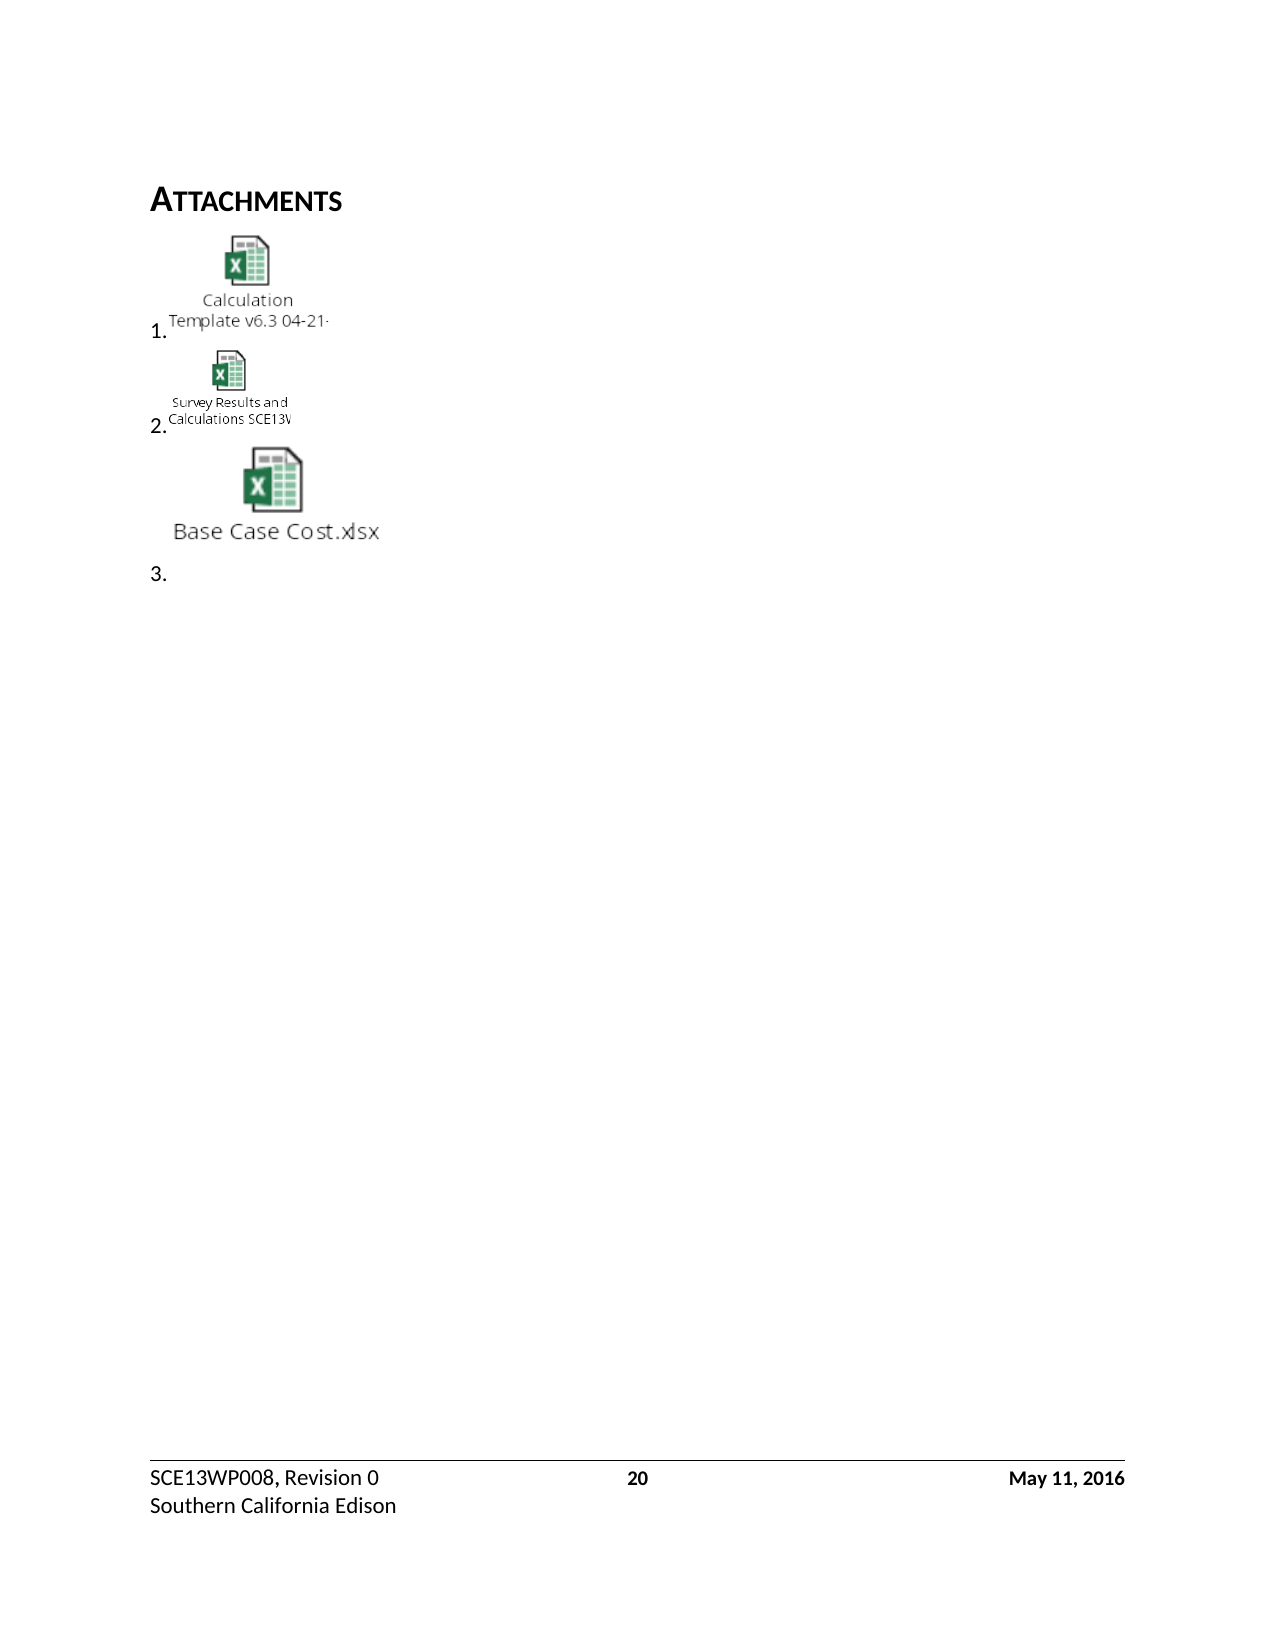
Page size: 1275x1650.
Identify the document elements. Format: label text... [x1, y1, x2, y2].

subtitle Attachments [150, 175, 1125, 221]
